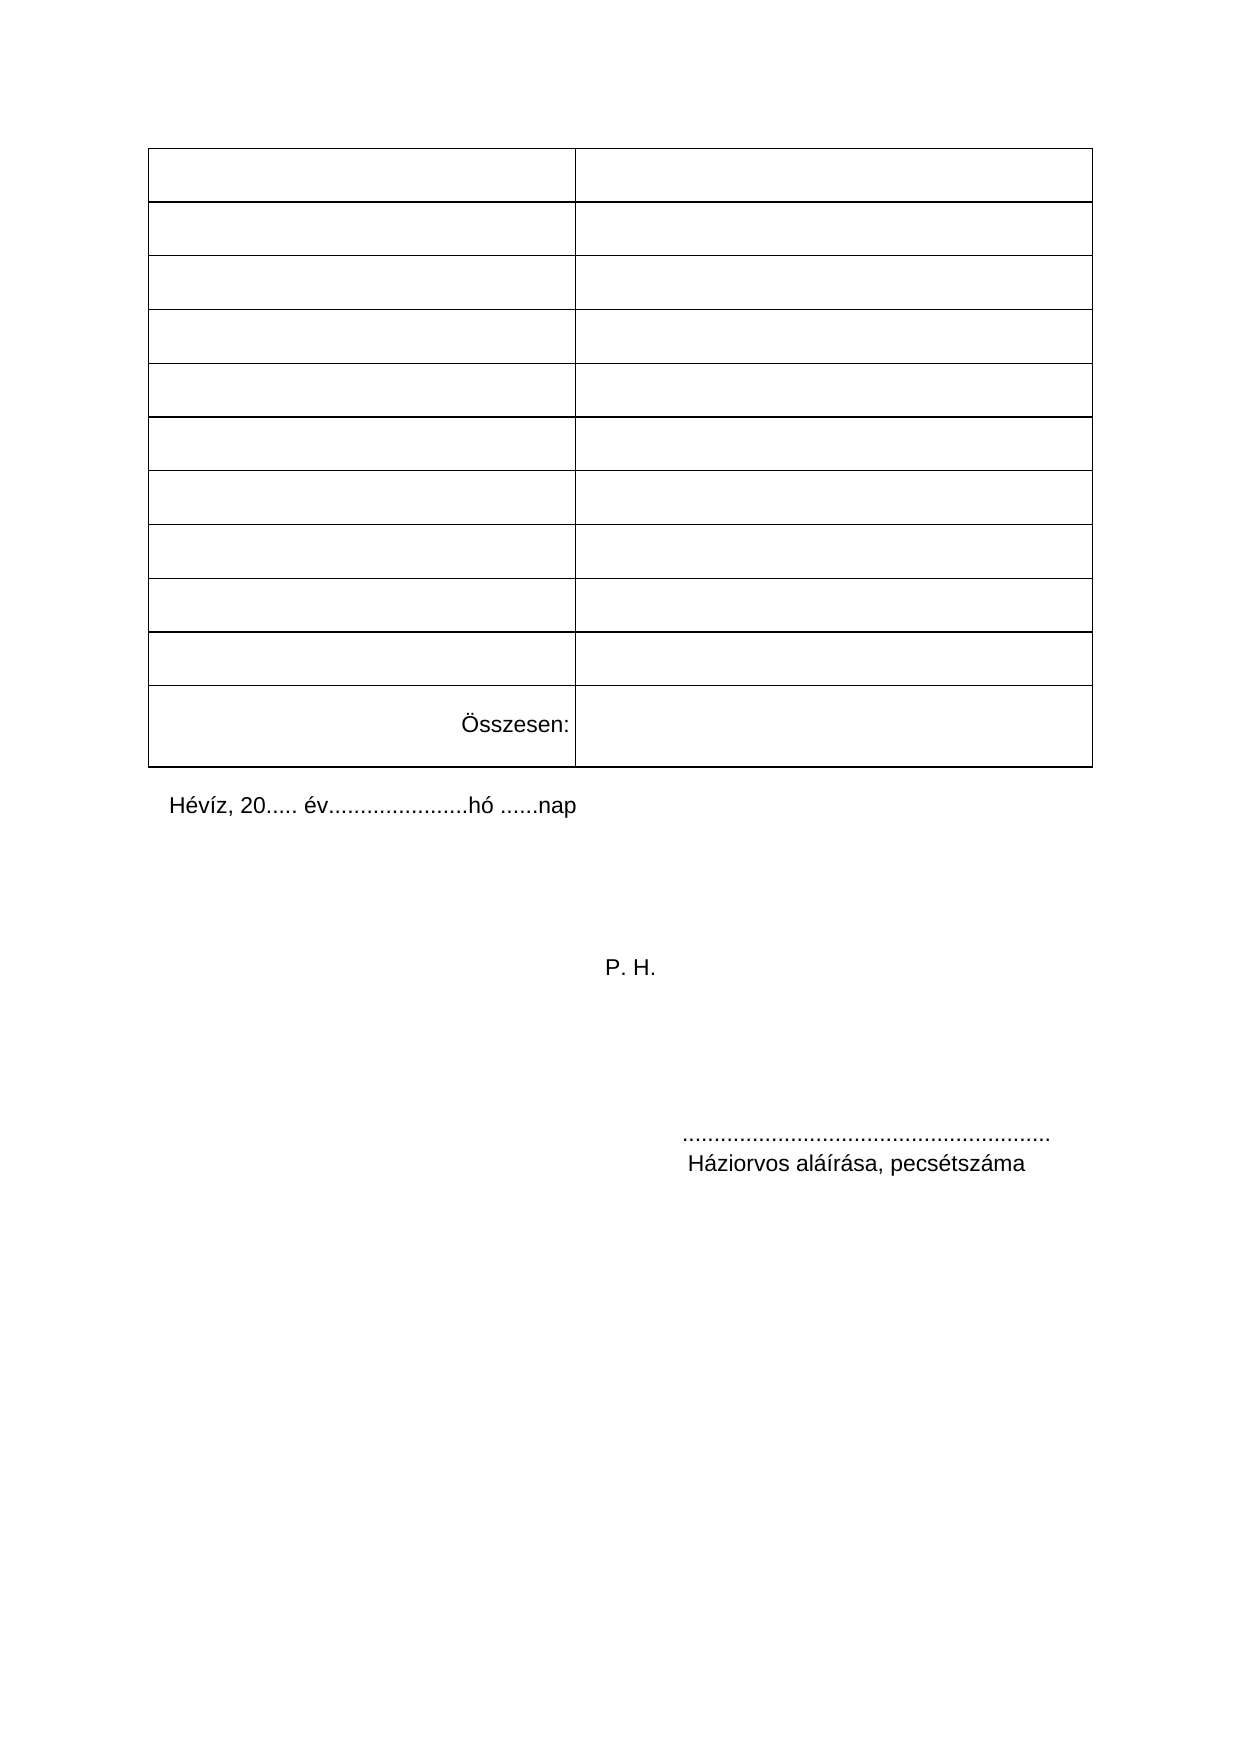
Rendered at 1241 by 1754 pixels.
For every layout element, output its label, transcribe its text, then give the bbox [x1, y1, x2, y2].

table_cell [576, 418, 1092, 470]
table_cell [576, 686, 1092, 766]
text Hévíz, 20..... év......................hó ......nap [148, 792, 1093, 819]
table_cell [576, 525, 1092, 578]
table_cell [576, 203, 1092, 255]
table_cell [576, 471, 1092, 524]
table_cell [576, 633, 1092, 685]
table_cell [576, 310, 1092, 363]
table_cell [149, 203, 575, 255]
text .......................................................... Háziorvos aláírása, pecsétszáma [620, 1120, 1093, 1176]
table_cell [576, 256, 1092, 309]
table_cell [149, 149, 575, 201]
table_cell [576, 579, 1092, 631]
table_cell [149, 256, 575, 309]
table_cell [149, 525, 575, 578]
table_cell [576, 364, 1092, 416]
table_cell [576, 149, 1092, 201]
table_cell [149, 471, 575, 524]
table_cell [149, 310, 575, 363]
table_cell [149, 364, 575, 416]
table_cell [149, 418, 575, 470]
table_cell [149, 579, 575, 631]
table_cell Összesen: [149, 686, 575, 766]
text P. H. [148, 954, 1093, 981]
table_cell [149, 633, 575, 685]
